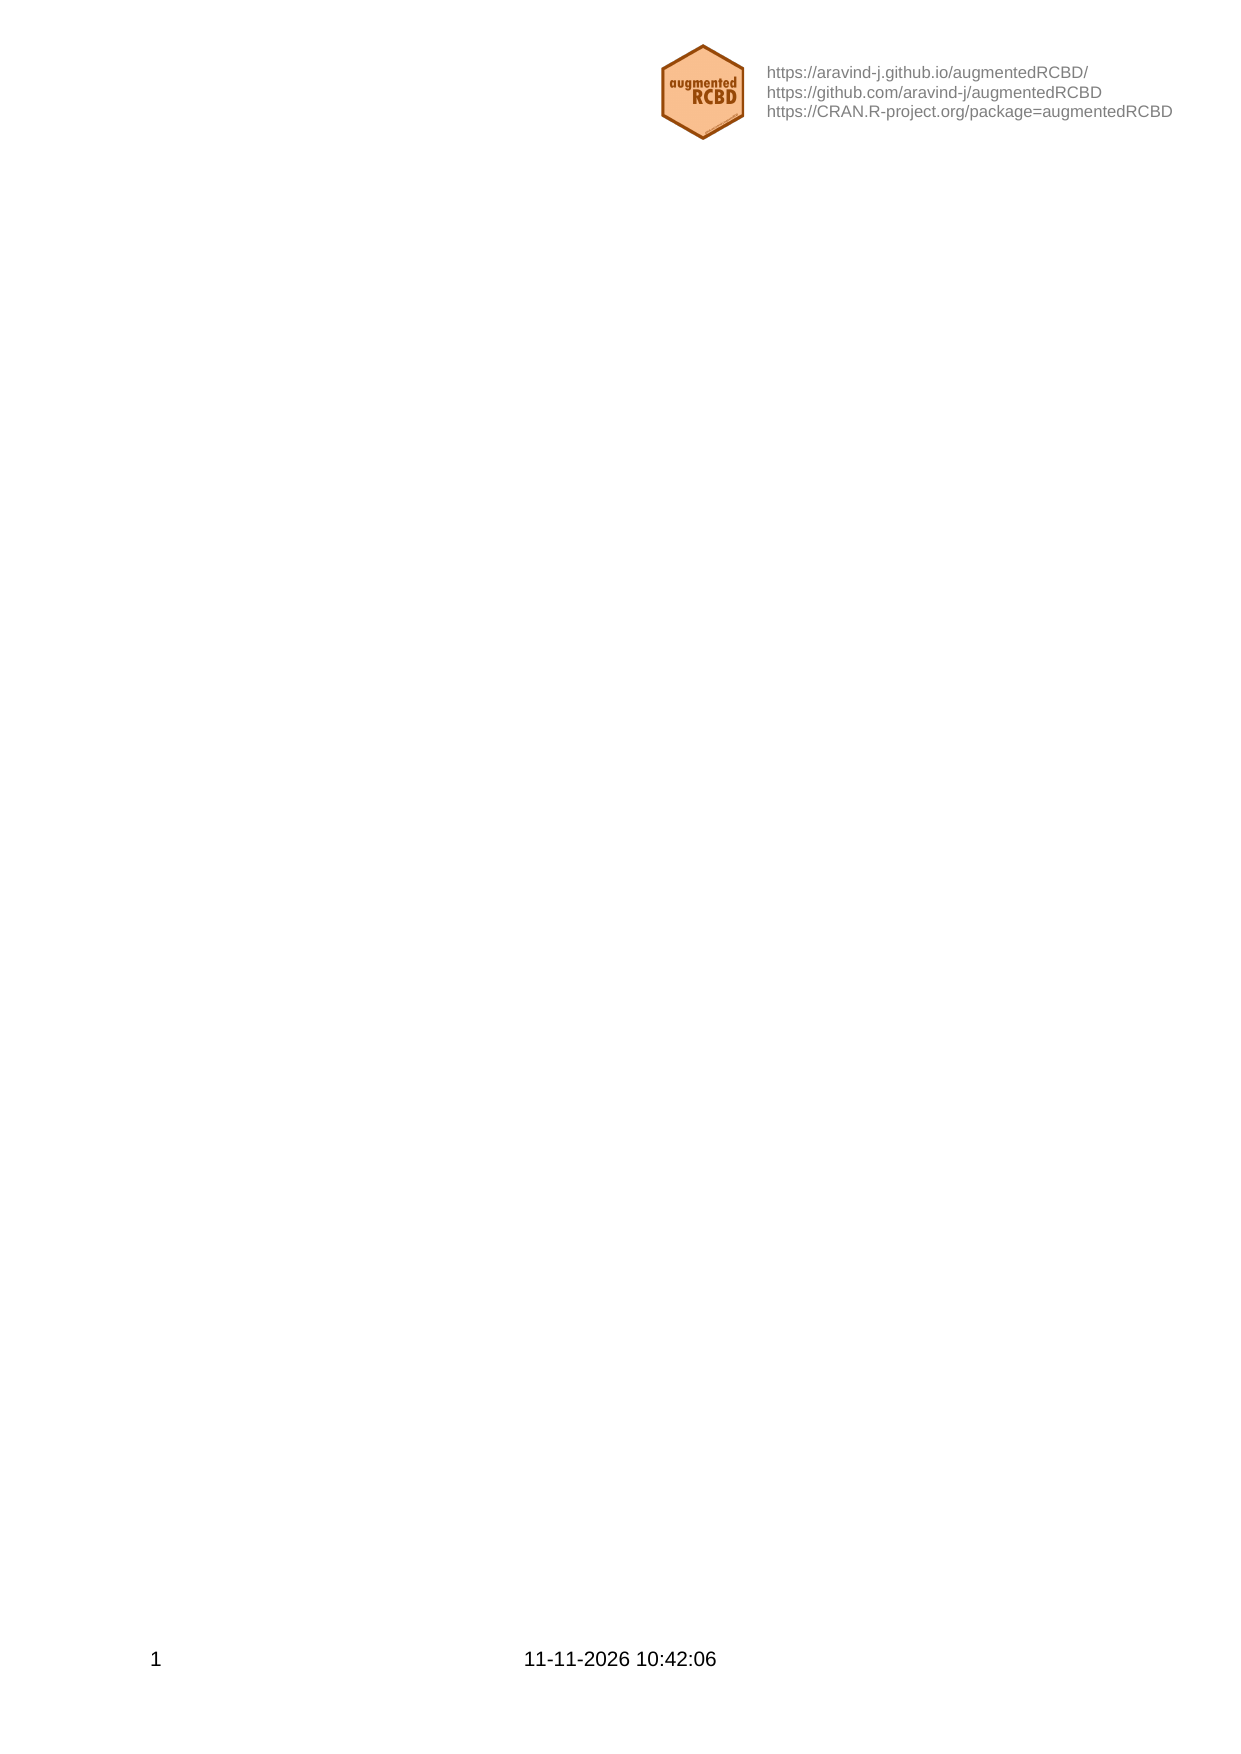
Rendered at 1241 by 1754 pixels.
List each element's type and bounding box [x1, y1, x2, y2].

picture [661, 44, 745, 140]
